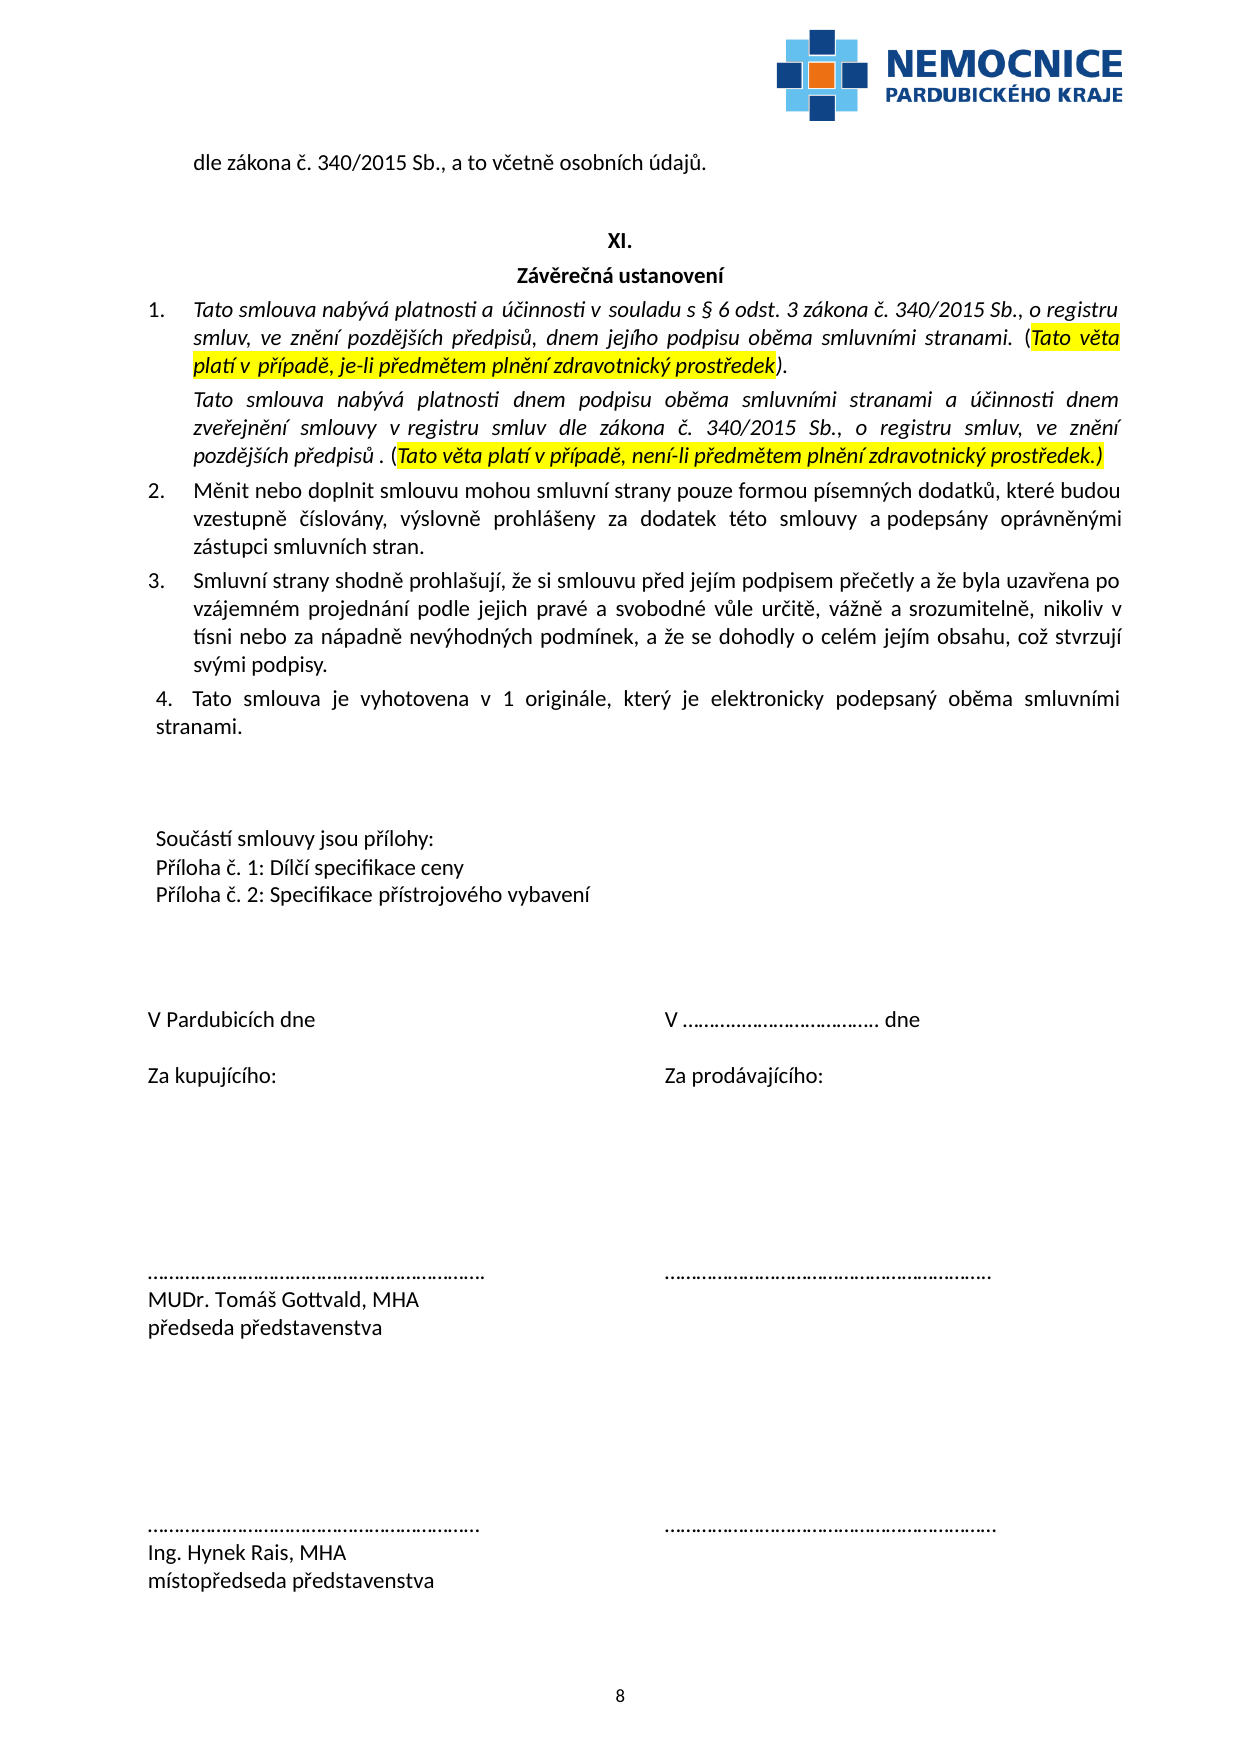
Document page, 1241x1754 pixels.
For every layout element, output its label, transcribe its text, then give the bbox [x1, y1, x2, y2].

text XI. [118, 227, 1122, 255]
text ……………………………………………………… ……………………………………………………… [118, 1510, 1122, 1538]
text Příloha č. 2: Specifikace přístrojového vybavení [156, 881, 1122, 909]
text Tato smlouva nabývá platnosti dnem podpisu oběma smluvními stranami a účinnosti dnem zveřejnění smlouvy v registru smluv dle zákona č. 340/2015 Sb., o registru smluv, ve znění pozdějších předpisů . (Tato věta platí v případě, není-li předmětem plnění zdravotnický prostředek.) [193, 386, 1122, 469]
text V Pardubicích dne V ………..…………………….. dne [118, 1005, 1122, 1033]
list Měnit nebo doplnit smlouvu mohou smluvní strany pouze formou písemných dodatků, které budou vzestupně číslovány, výslovně prohlášeny za dodatek této smlouvy a podepsány oprávněnými zástupci smluvních stran. [148, 476, 1122, 560]
text Ing. Hynek Rais, MHA [118, 1538, 1122, 1566]
text Za kupujícího: Za prodávajícího: [118, 1061, 1122, 1089]
text 4. Tato smlouva je vyhotovena v 1 originále, který je elektronicky podepsaný oběma smluvními stranami. [156, 684, 1122, 741]
picture [775, 28, 1123, 122]
list Tato smlouva nabývá platnosti a účinnosti v souladu s § 6 odst. 3 zákona č. 340/2015 Sb., o registru smluv, ve znění pozdějších předpisů, dnem jejího podpisu oběma smluvními stranami. (Tato věta platí v případě, je-li předmětem plnění zdravotnický prostředek). [148, 295, 1122, 379]
text Závěrečná ustanovení [118, 261, 1122, 289]
text MUDr. Tomáš Gottvald, MHA [118, 1285, 1122, 1313]
text ………………………………………………………. …………………………………………………….. [118, 1257, 1122, 1285]
text předseda představenstva [118, 1313, 1122, 1341]
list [148, 148, 1122, 176]
text Příloha č. 1: Dílčí specifikace ceny [156, 853, 1122, 881]
list Smluvní strany shodně prohlašují, že si smlouvu před jejím podpisem přečetly a že byla uzavřena po vzájemném projednání podle jejich pravé a svobodné vůle určitě, vážně a srozumitelně, nikoliv v tísni nebo za nápadně nevýhodných podmínek, a že se dohodly o celém jejím obsahu, což stvrzují svými podpisy. [148, 566, 1122, 678]
text místopředseda představenstva [118, 1566, 1122, 1622]
text Součástí smlouvy jsou přílohy: [156, 824, 1122, 853]
